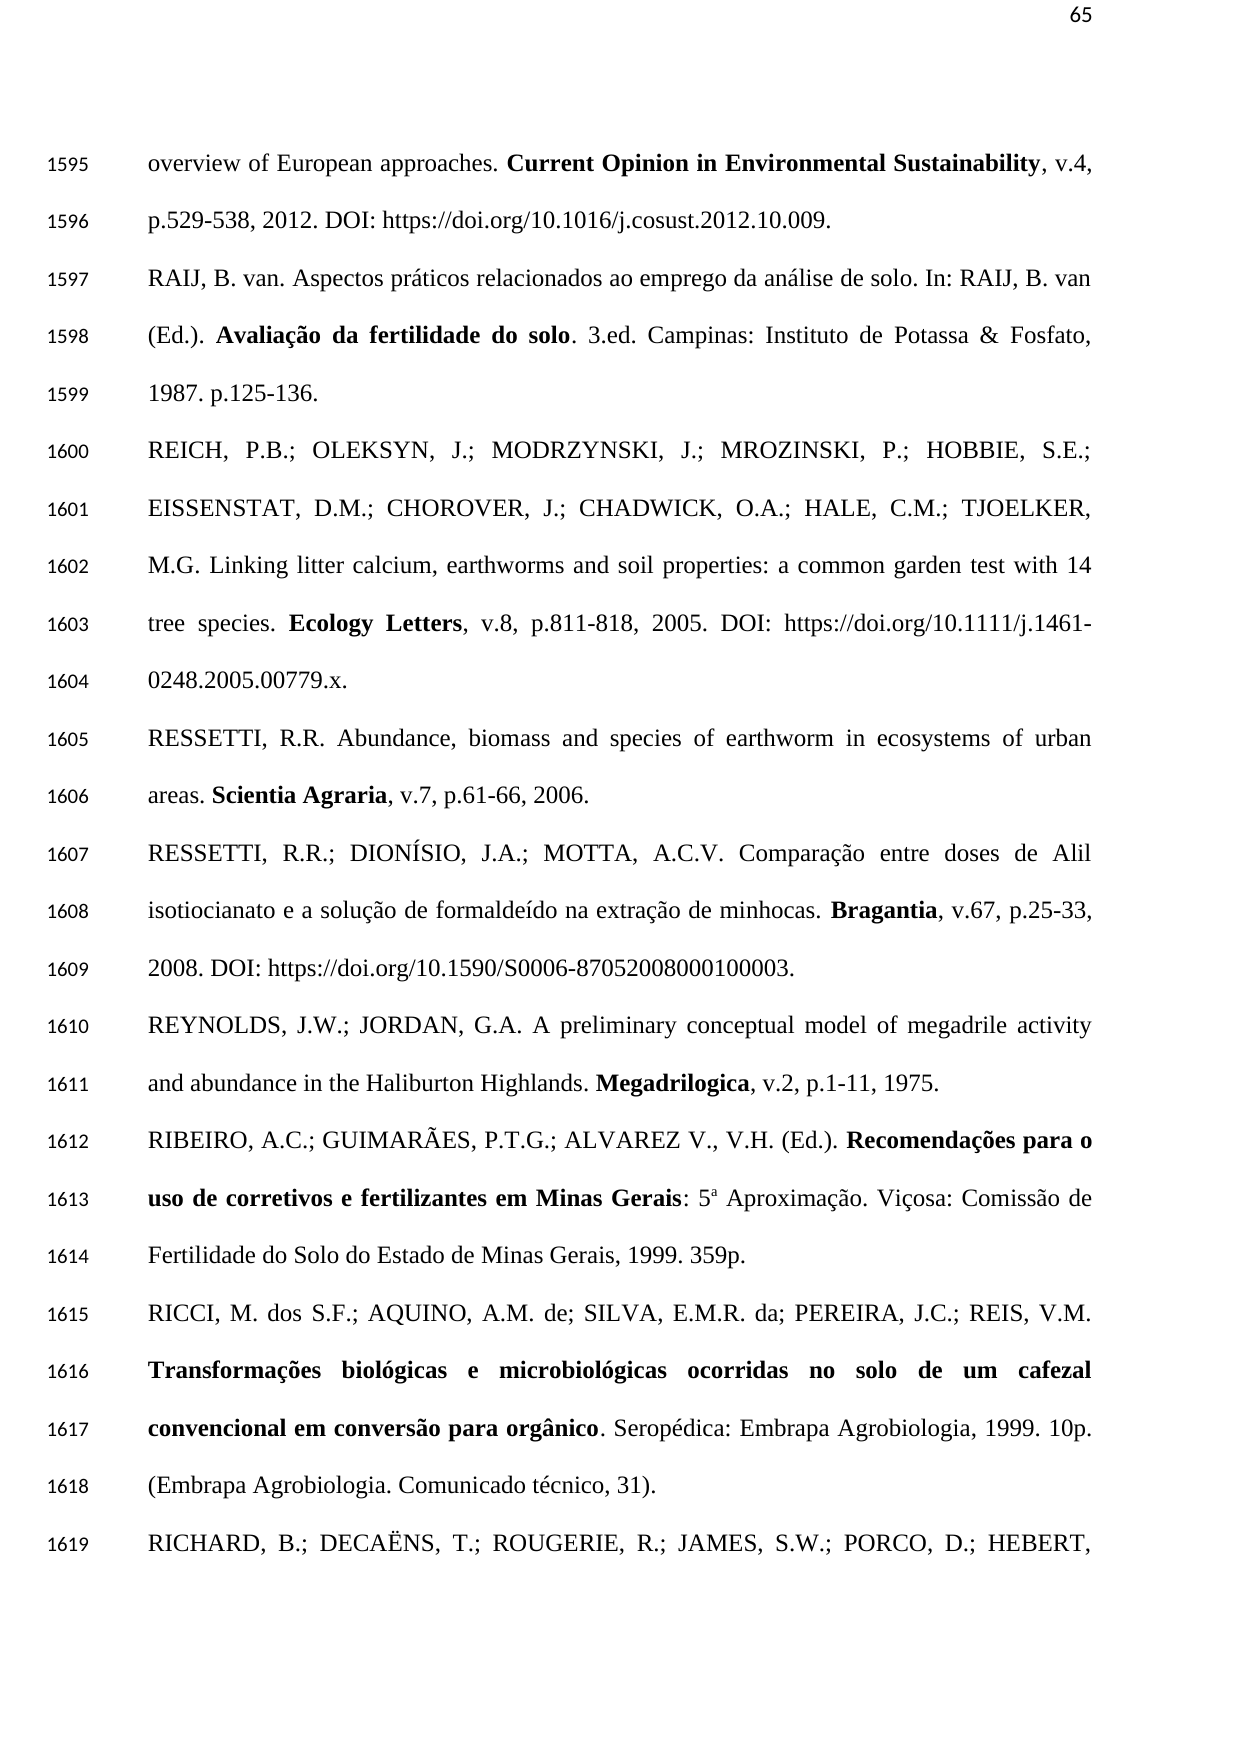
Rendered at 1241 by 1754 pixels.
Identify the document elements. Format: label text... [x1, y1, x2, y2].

text RESSETTI, R.R. Abundance, biomass and species of earthworm in ecosystems of urban areas. Scientia Agraria, v.7, p.61-66, 2006. [148, 723, 1092, 809]
text RICCI, M. dos S.F.; AQUINO, A.M. de; SILVA, E.M.R. da; PEREIRA, J.C.; REIS, V.M. Transformações biológicas e microbiológicas ocorridas no solo de um cafezal convencional em conversão para orgânico. Seropédica: Embrapa Agrobiologia, 1999. 10p. (Embrapa Agrobiologia. Comunicado técnico, 31). [148, 1298, 1092, 1499]
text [148, 148, 1092, 234]
text REYNOLDS, J.W.; JORDAN, G.A. A preliminary conceptual model of megadrile activity and abundance in the Haliburton Highlands. Megadrilogica, v.2, p.1-11, 1975. [148, 1010, 1092, 1096]
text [148, 1528, 1092, 1556]
text RAIJ, B. van. Aspectos práticos relacionados ao emprego da análise de solo. In: RAIJ, B. van (Ed.). Avaliação da fertilidade do solo. 3.ed. Campinas: Instituto de Potassa & Fosfato, 1987. p.125-136. [148, 263, 1092, 406]
text RESSETTI, R.R.; DIONÍSIO, J.A.; MOTTA, A.C.V. Comparação entre doses de Alil isotiocianato e a solução de formaldeído na extração de minhocas. Bragantia, v.67, p.25-33, 2008. DOI: https://doi.org/10.1590/S0006-87052008000100003. [148, 838, 1092, 981]
text REICH, P.B.; OLEKSYN, J.; MODRZYNSKI, J.; MROZINSKI, P.; HOBBIE, S.E.; EISSENSTAT, D.M.; CHOROVER, J.; CHADWICK, O.A.; HALE, C.M.; TJOELKER, M.G. Linking litter calcium, earthworms and soil properties: a common garden test with 14 tree species. Ecology Letters, v.8, p.811-818, 2005. DOI: https://doi.org/10.1111/j.1461-0248.2005.00779.x. [148, 435, 1092, 694]
text RIBEIRO, A.C.; GUIMARÃES, P.T.G.; ALVAREZ V., V.H. (Ed.). Recomendações para o uso de corretivos e fertilizantes em Minas Gerais: 5a Aproximação. Viçosa: Comissão de Fertilidade do Solo do Estado de Minas Gerais, 1999. 359p. [148, 1125, 1092, 1269]
